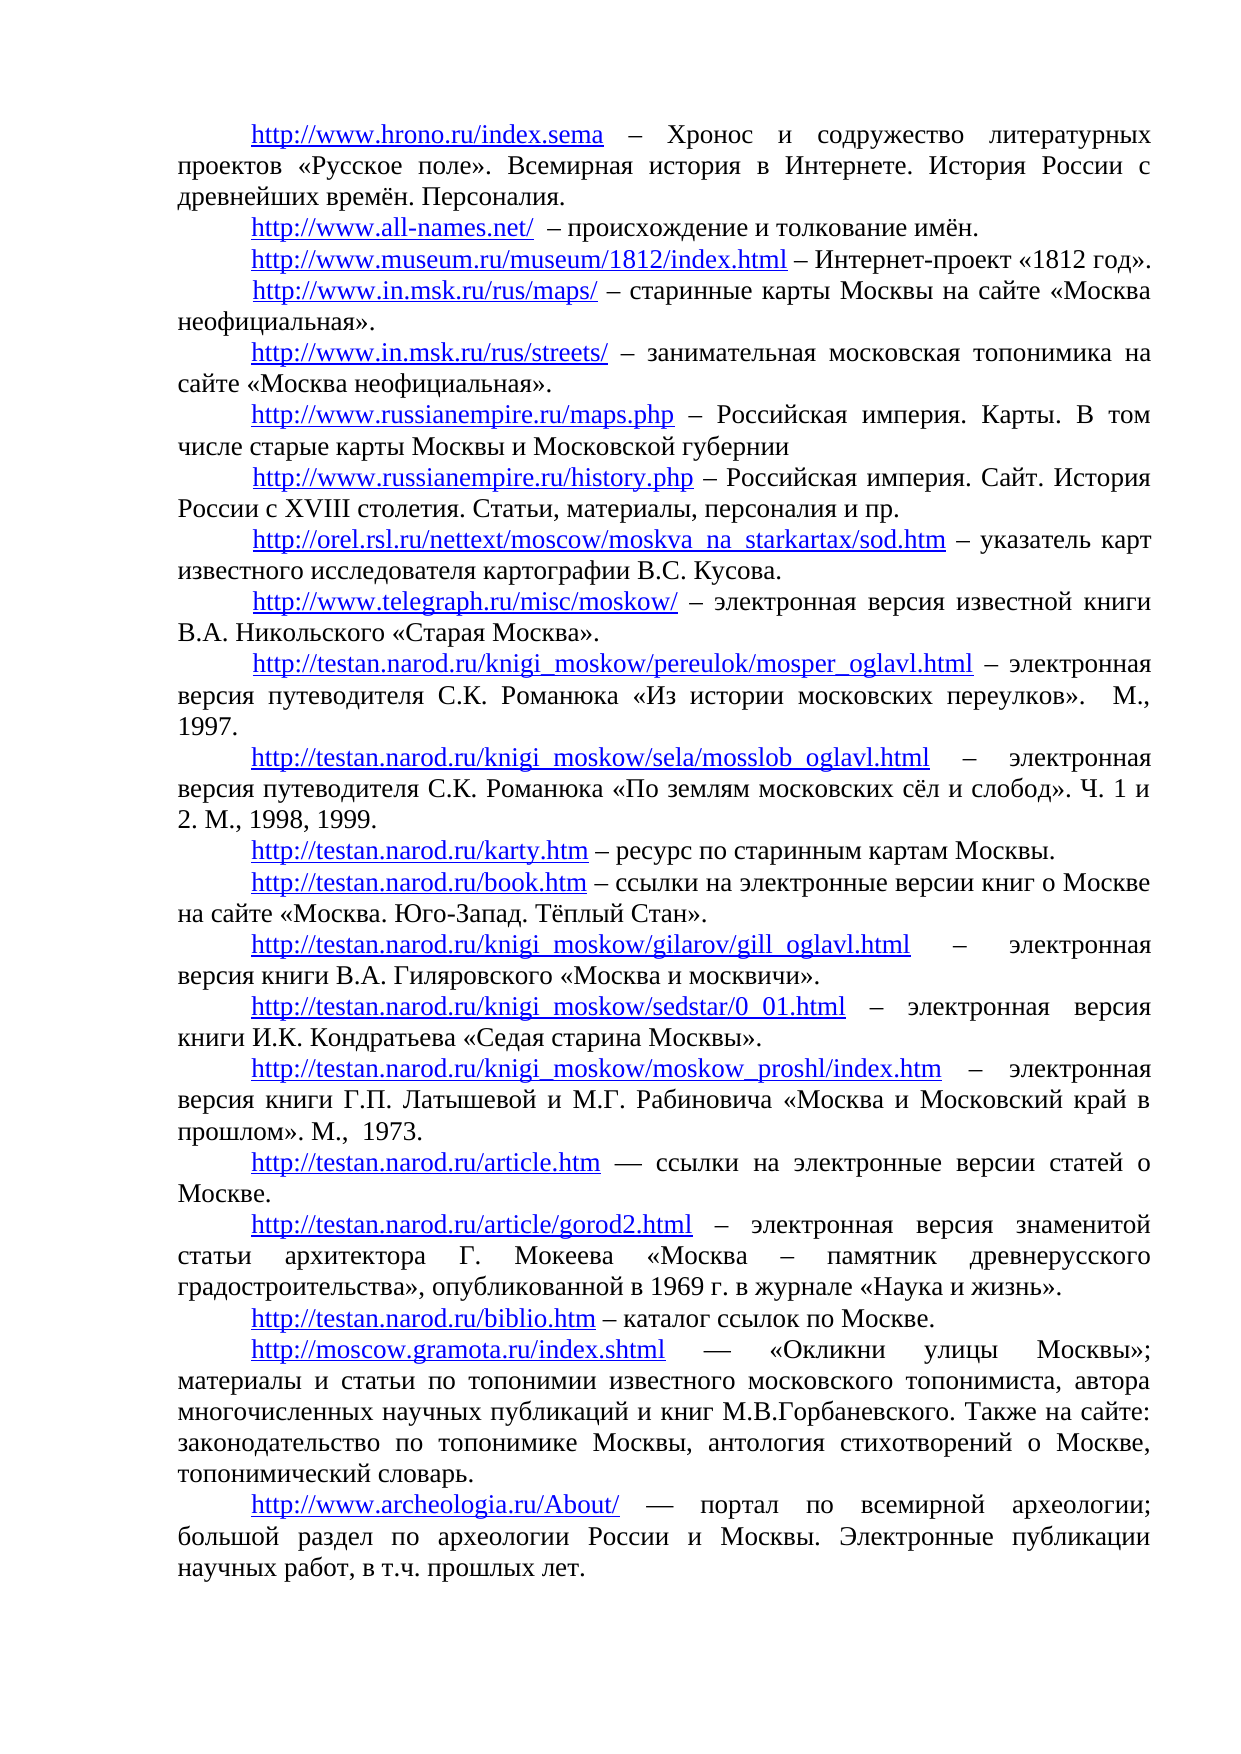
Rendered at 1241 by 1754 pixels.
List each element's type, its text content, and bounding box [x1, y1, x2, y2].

text http://moscow.gramota.ru/index.shtml — «Окликни улицы Москвы»; материалы и статьи по топонимии известного московского топонимиста, автора многочисленных научных публикаций и книг М.В.Горбаневского. Также на сайте: законодательство по топонимике Москвы, антология стихотворений о Москве, топонимический словарь. [177, 1333, 1152, 1488]
text http://testan.narod.ru/knigi_moskow/sedstar/0_01.html – электронная версия книги И.К. Кондратьева «Седая старина Москвы». [177, 990, 1152, 1052]
text http://www.all-names.net/ – происхождение и толкование имён. [207, 212, 1152, 243]
text http://www.hrono.ru/index.sema – Хронос и содружество литературных проектов «Русское поле». Всемирная история в Интернете. История России с древнейших времён. Персоналия. [177, 118, 1152, 212]
text http://testan.narod.ru/knigi_moskow/moskow_proshl/index.htm – электронная версия книги Г.П. Латышевой и М.Г. Рабиновича «Москва и Московский край в прошлом». М., 1973. [177, 1052, 1152, 1146]
text http://testan.narod.ru/karty.htm – ресурс по старинным картам Москвы. [207, 834, 1152, 866]
text http://www.telegraph.ru/misc/moskow/ – электронная версия известной книги В.А. Никольского «Старая Москва». [177, 585, 1152, 648]
text http://www.museum.ru/museum/1812/index.html – Интернет-проект «1812 год». [207, 243, 1152, 274]
text http://www.russianempire.ru/history.php – Российская империя. Сайт. История России с XVIII столетия. Статьи, материалы, персоналия и пр. [177, 461, 1152, 523]
text http://testan.narod.ru/article.htm — ссылки на электронные версии статей о Москве. [177, 1146, 1152, 1208]
text http://testan.narod.ru/article/gorod2.html – электронная версия знаменитой статьи архитектора Г. Мокеева «Москва – памятник древнерусского градостроительства», опубликованной в . в журнале «Наука и жизнь». [177, 1208, 1152, 1302]
text http://www.russianempire.ru/maps.php – Российская империя. Карты. В том числе старые карты Москвы и Московской губернии [177, 398, 1152, 461]
text http://testan.narod.ru/knigi_moskow/pereulok/mosper_oglavl.html – электронная версия путеводителя С.К. Романюка «Из истории московских переулков». М., 1997. [177, 648, 1152, 741]
text http://www.in.msk.ru/rus/streets/ – занимательная московская топонимика на сайте «Москва неофициальная». [177, 336, 1152, 398]
text http://www.in.msk.ru/rus/maps/ – старинные карты Москвы на сайте «Москва неофициальная». [177, 274, 1152, 336]
text http://testan.narod.ru/knigi_moskow/gilarov/gill_oglavl.html – электронная версия книги В.А. Гиляровского «Москва и москвичи». [177, 928, 1152, 990]
text http://testan.narod.ru/knigi_moskow/sela/mosslob_oglavl.html – электронная версия путеводителя С.К. Романюка «По землям московских сёл и слобод». Ч. 1 и ., 1998, 1999. [177, 741, 1152, 834]
text http://orel.rsl.ru/nettext/moscow/moskva_na_starkartax/sod.htm – указатель карт известного исследователя картографии В.С. Кусова. [177, 523, 1152, 585]
text http://www.archeologia.ru/About/ — портал по всемирной археологии; большой раздел по археологии России и Москвы. Электронные публикации научных работ, в т.ч. прошлых лет. [177, 1488, 1152, 1582]
text http://testan.narod.ru/book.htm – ссылки на электронные версии книг о Москве на сайте «Москва. Юго-Запад. Тёплый Стан». [177, 866, 1152, 928]
text http://testan.narod.ru/biblio.htm – каталог ссылок по Москве. [207, 1302, 1152, 1333]
